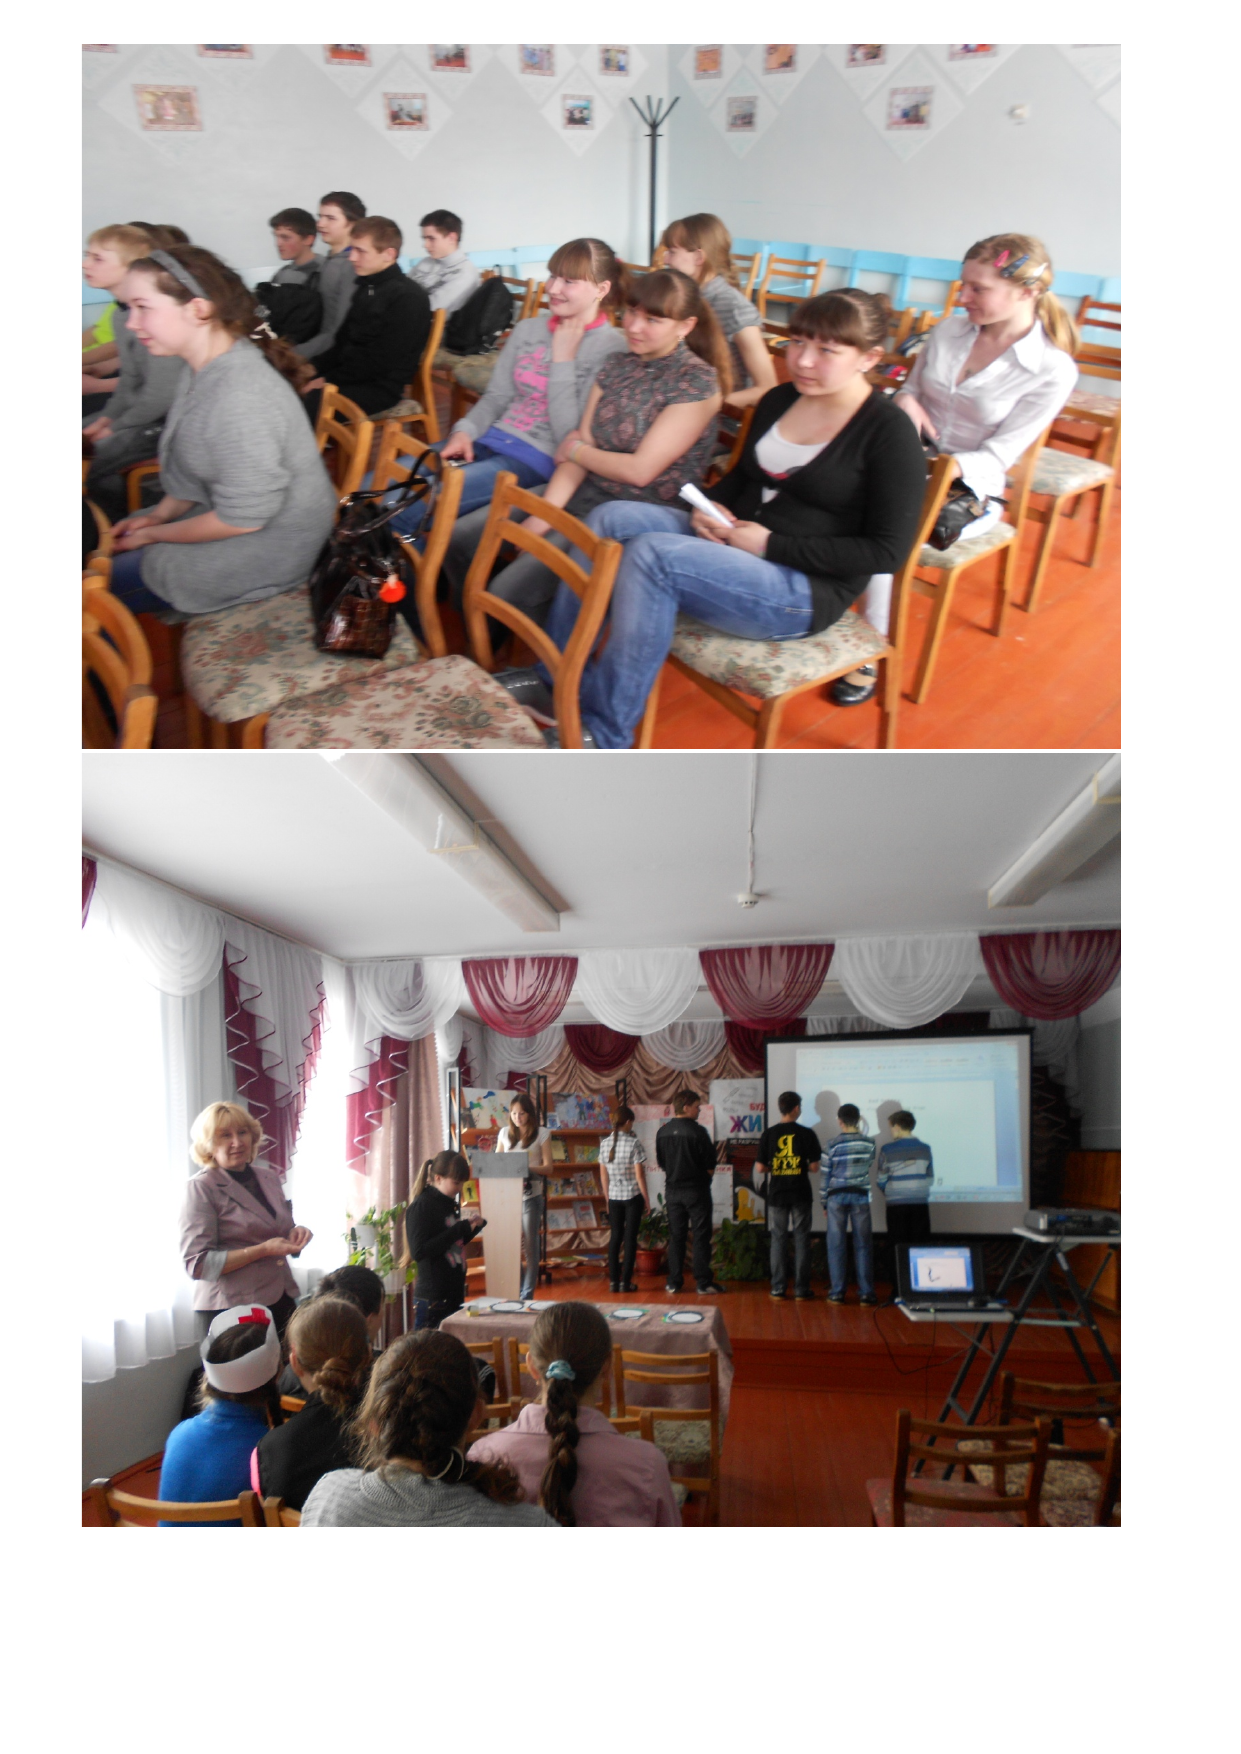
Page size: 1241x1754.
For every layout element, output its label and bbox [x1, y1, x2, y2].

picture [81, 44, 1121, 749]
picture [81, 753, 1121, 1527]
